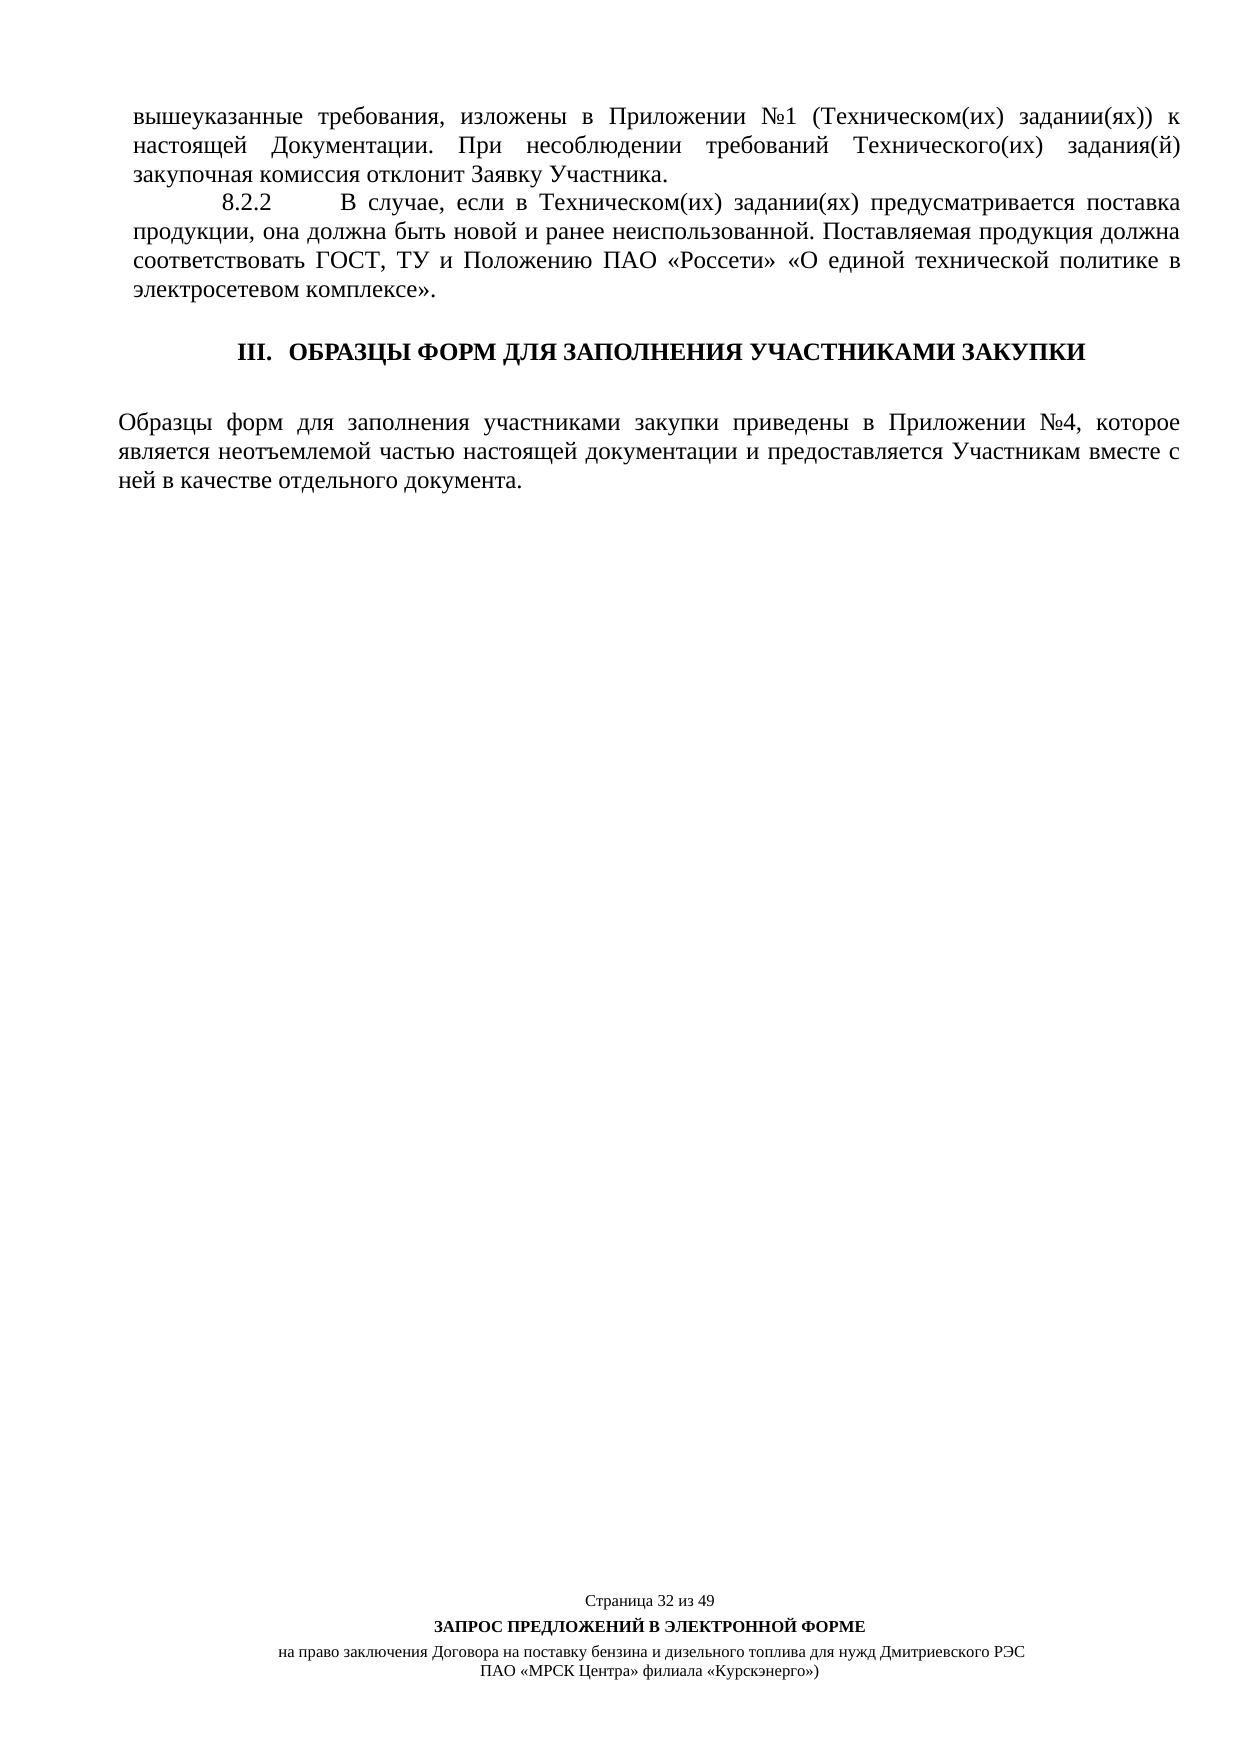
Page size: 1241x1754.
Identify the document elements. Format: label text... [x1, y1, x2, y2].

subtitle ОБРАЗЦЫ ФОРМ ДЛЯ ЗАПОЛНЕНИЯ УЧАСТНИКАМИ ЗАКУПКИ [118, 337, 1181, 366]
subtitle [133, 101, 1181, 187]
subtitle Образцы форм для заполнения участниками закупки приведены в Приложении №4, которое является неотъемлемой частью настоящей документации и предоставляется Участникам вместе с ней в качестве отдельного документа. [118, 407, 1181, 494]
subtitle В случае, если в Техническом(их) задании(ях) предусматривается поставка продукции, она должна быть новой и ранее неиспользованной. Поставляемая продукция должна соответствовать ГОСТ, ТУ и Положению ПАО «Россети» «О единой технической политике в электросетевом комплексе». [133, 187, 1181, 302]
